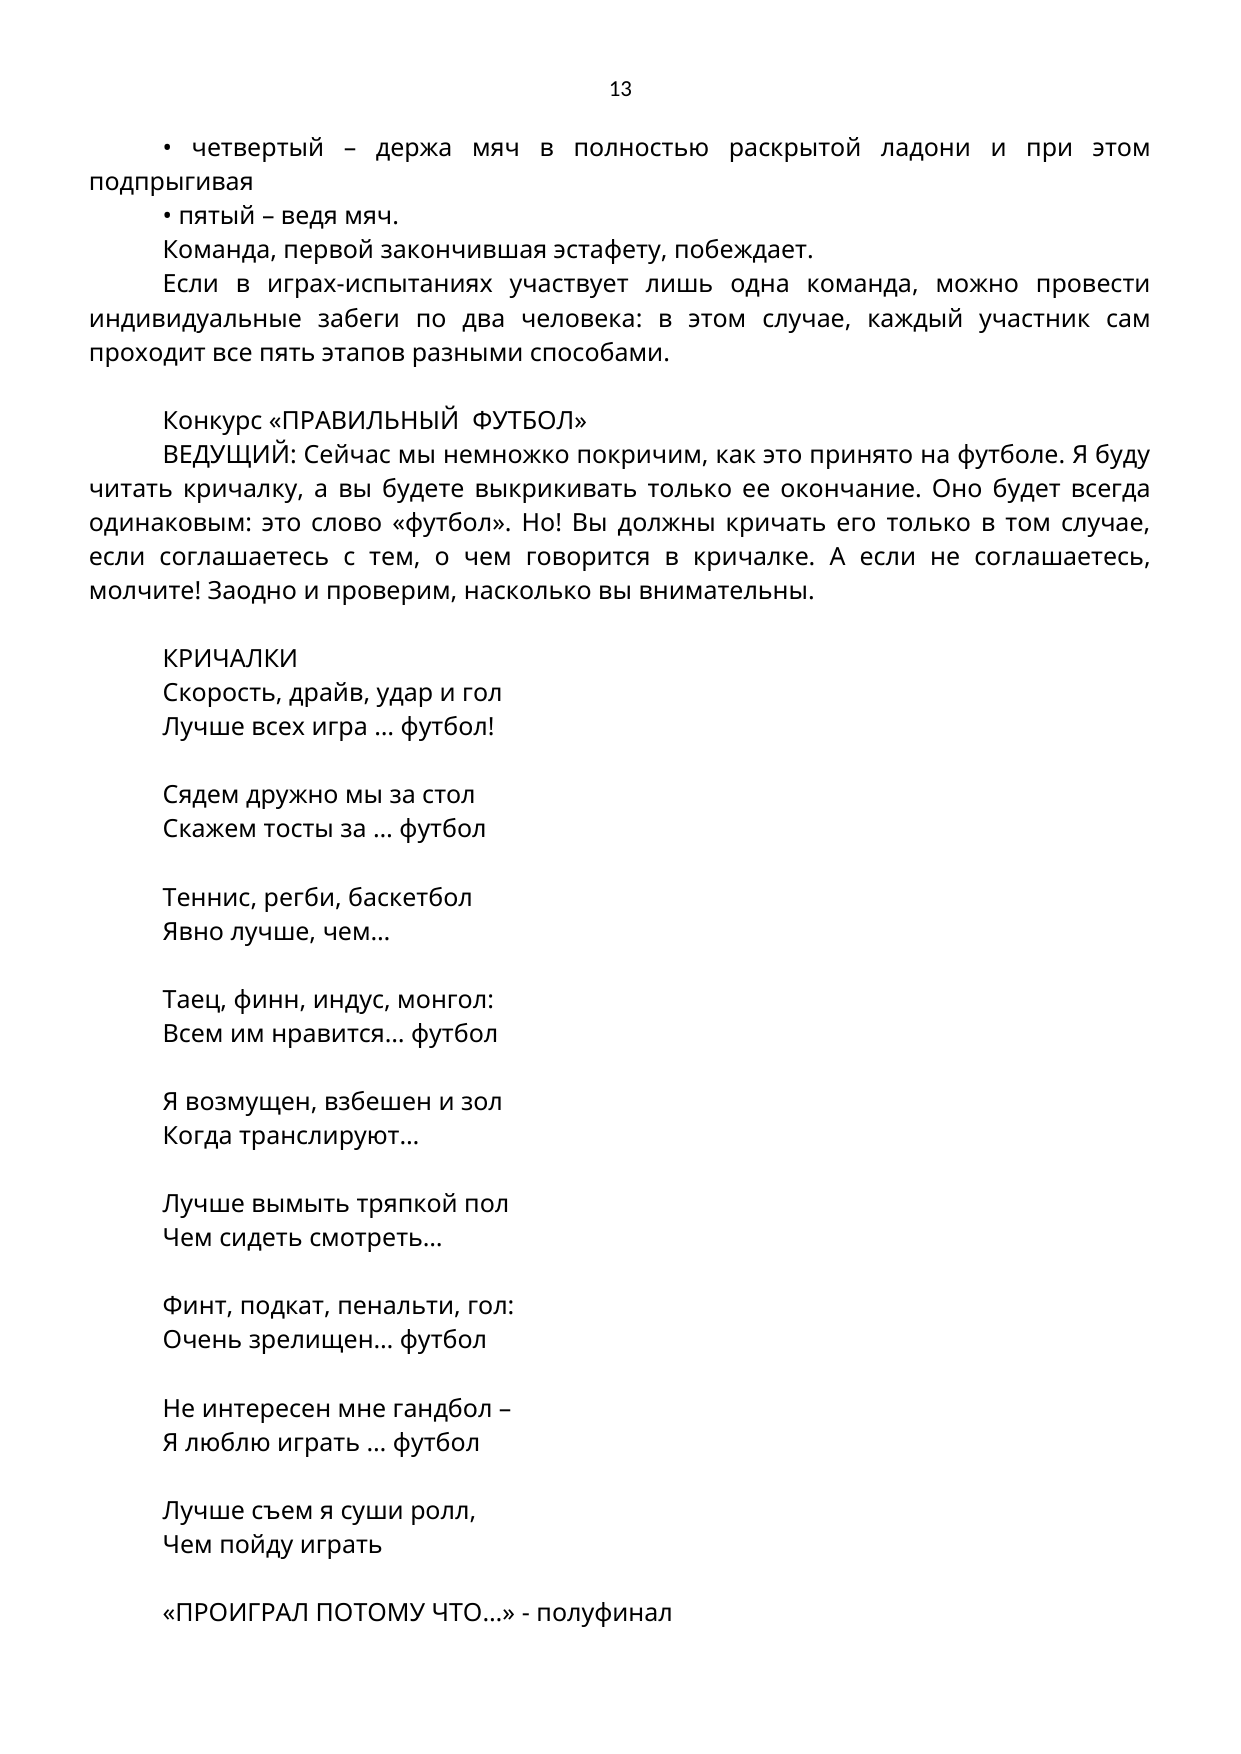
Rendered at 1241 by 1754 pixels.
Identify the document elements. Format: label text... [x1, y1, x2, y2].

text Скорость, драйв, удар и гол [89, 675, 1152, 709]
text Если в играх-испытаниях участвует лишь одна команда, можно провести индивидуальные забеги по два человека: в этом случае, каждый участник сам проходит все пять этапов разными способами. [89, 266, 1152, 368]
text Лучше всех игра … футбол! [89, 709, 1152, 743]
text • четвертый – держа мяч в полностью раскрытой ладони и при этом подпрыгивая [89, 130, 1152, 198]
text Команда, первой закончившая эстафету, побеждает. [89, 232, 1152, 266]
text Конкурс «ПРАВИЛЬНЫЙ ФУТБОЛ» [89, 402, 1152, 436]
text Таец, финн, индус, монгол: [89, 981, 1152, 1016]
text «ПРОИГРАЛ ПОТОМУ ЧТО…» - полуфинал [89, 1594, 1152, 1629]
text Теннис, регби, баскетбол [89, 879, 1152, 913]
text Я возмущен, взбешен и зол [89, 1084, 1152, 1118]
text Лучше вымыть тряпкой пол [89, 1186, 1152, 1220]
text Чем пойду играть [89, 1526, 1152, 1561]
text Финт, подкат, пенальти, гол: [89, 1288, 1152, 1322]
text Чем сидеть смотреть… [89, 1220, 1152, 1254]
text Скажем тосты за … футбол [89, 811, 1152, 845]
text • пятый – ведя мяч. [89, 198, 1152, 232]
text ВЕДУЩИЙ: Сейчас мы немножко покричим, как это принято на футболе. Я буду читать кричалку, а вы будете выкрикивать только ее окончание. Оно будет всегда одинаковым: это слово «футбол». Но! Вы должны кричать его только в том случае, если соглашаетесь с тем, о чем говорится в кричалке. А если не соглашаетесь, молчите! Заодно и проверим, насколько вы внимательны. [89, 436, 1152, 607]
text Очень зрелищен… футбол [89, 1322, 1152, 1356]
text КРИЧАЛКИ [89, 641, 1152, 675]
text Лучше съем я суши ролл, [89, 1492, 1152, 1526]
text Не интересен мне гандбол – [89, 1390, 1152, 1424]
text Когда транслируют… [89, 1118, 1152, 1152]
text Всем им нравится… футбол [89, 1016, 1152, 1049]
text Я люблю играть … футбол [89, 1424, 1152, 1458]
text Сядем дружно мы за стол [89, 777, 1152, 811]
text Явно лучше, чем… [89, 913, 1152, 947]
